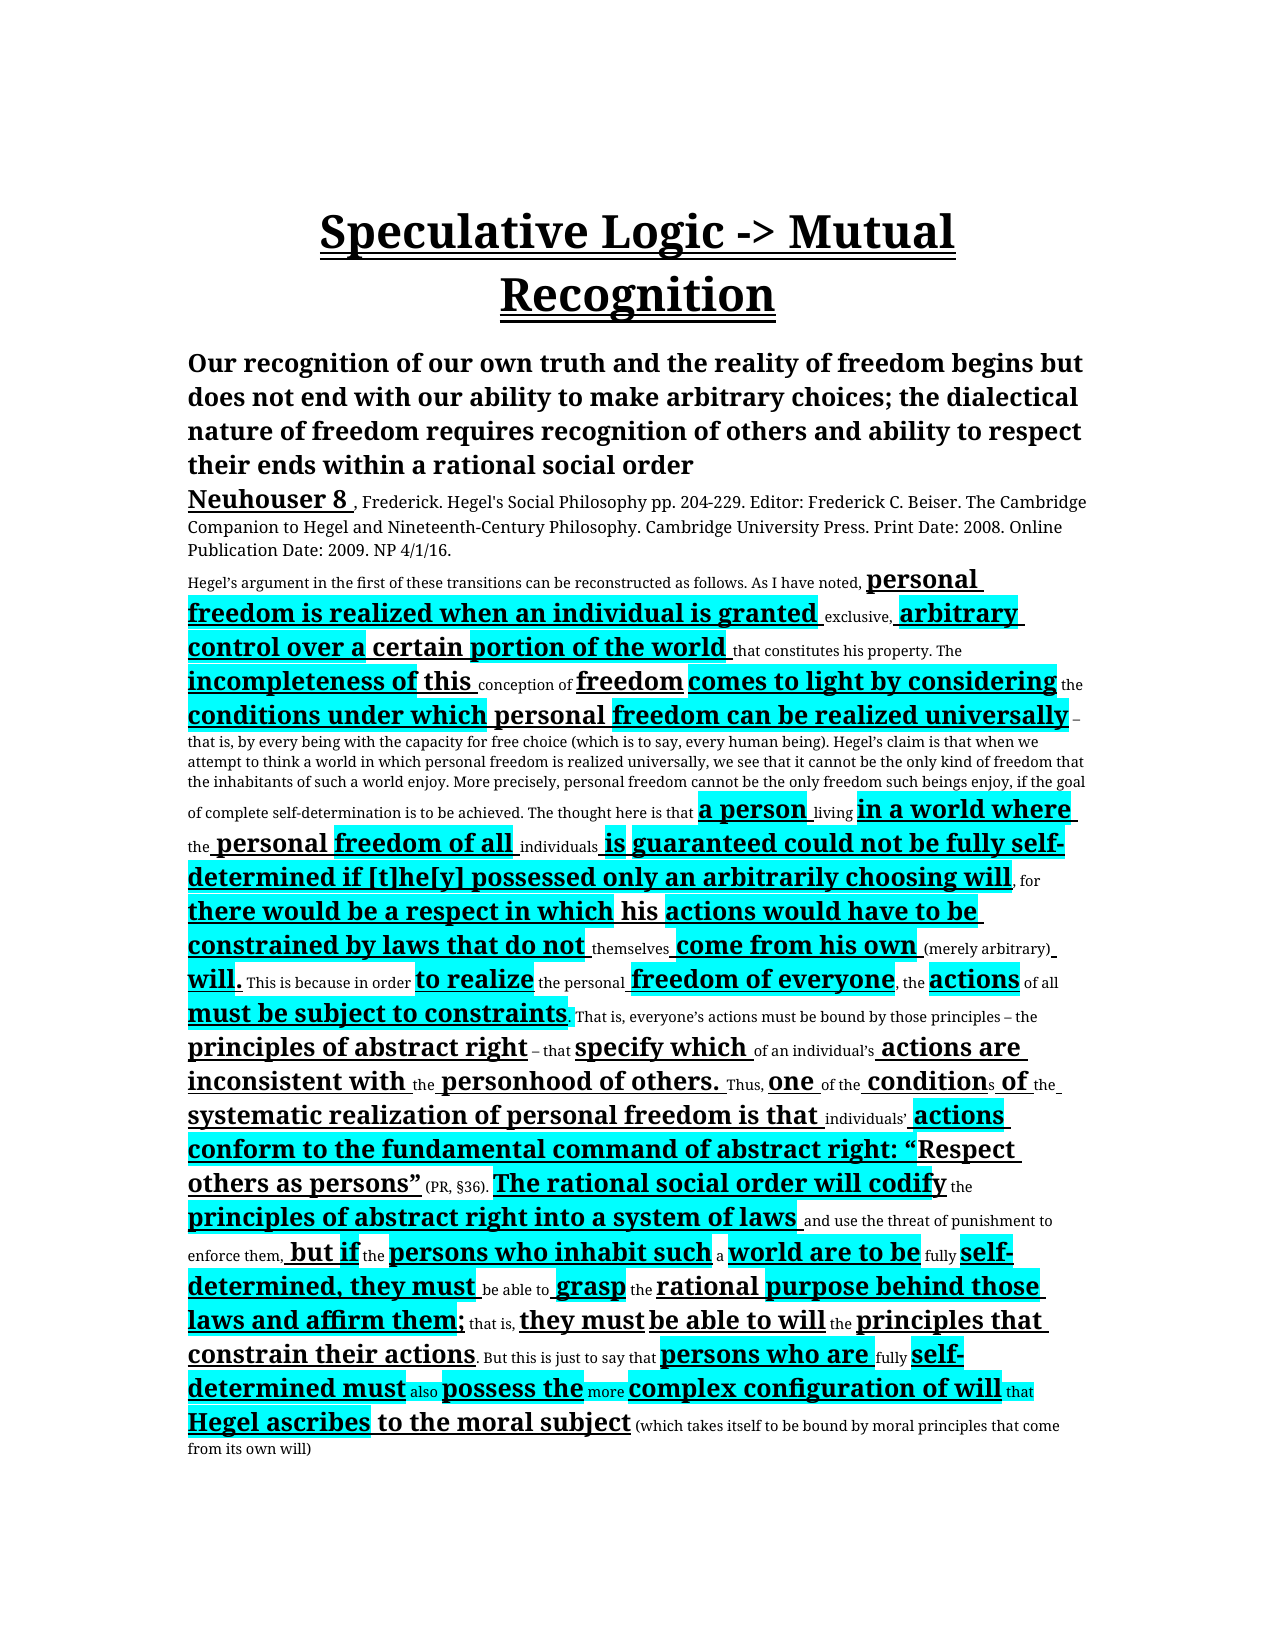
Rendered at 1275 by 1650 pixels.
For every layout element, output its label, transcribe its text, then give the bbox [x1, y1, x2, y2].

text Neuhouser 8 , Frederick. Hegel's Social Philosophy pp. 204-229. Editor: Frederick C. Beiser. The Cambridge Companion to Hegel and Nineteenth-Century Philosophy. Cambridge University Press. Print Date: 2008. Online Publication Date: 2009. NP 4/1/16. [187, 482, 1087, 561]
text Hegel’s argument in the first of these transitions can be reconstructed as follows. As I have noted, personal freedom is realized when an individual is granted exclusive, arbitrary control over a certain portion of the world that constitutes his property. The incompleteness of this conception of freedom comes to light by considering the conditions under which personal freedom can be realized universally – that is, by every being with the capacity for free choice (which is to say, every human being). Hegel’s claim is that when we attempt to think a world in which personal freedom is realized universally, we see that it cannot be the only kind of freedom that the inhabitants of such a world enjoy. More precisely, personal freedom cannot be the only freedom such beings enjoy, if the goal of complete self-determination is to be achieved. The thought here is that a person living in a world where the personal freedom of all individuals is guaranteed could not be fully self-determined if [t]he[y] possessed only an arbitrarily choosing will, for there would be a respect in which his actions would have to be constrained by laws that do not themselves come from his own (merely arbitrary) will. This is because in order to realize the personal freedom of everyone, the actions of all must be subject to constraints. That is, everyone’s actions must be bound by those principles – the principles of abstract right – that specify which of an individual’s actions are inconsistent with the personhood of others. Thus, one of the conditions of the systematic realization of personal freedom is that individuals’ actions conform to the fundamental command of abstract right: “Respect others as persons” (PR, §36). The rational social order will codify the principles of abstract right into a system of laws and use the threat of punishment to enforce them, but if the persons who inhabit such a world are to be fully self-determined, they must be able to grasp the rational purpose behind those laws and affirm them; that is, they must be able to will the principles that constrain their actions. But this is just to say that persons who are fully self-determined must also possess the more complex configuration of will that Hegel ascribes to the moral subject (which takes itself to be bound by moral principles that come from its own will) [187, 561, 1087, 1458]
subtitle Our recognition of our own truth and the reality of freedom begins but does not end with our ability to make arbitrary choices; the dialectical nature of freedom requires recognition of others and ability to respect their ends within a rational social order [187, 346, 1087, 482]
subtitle Speculative Logic -> Mutual Recognition [187, 200, 1087, 325]
